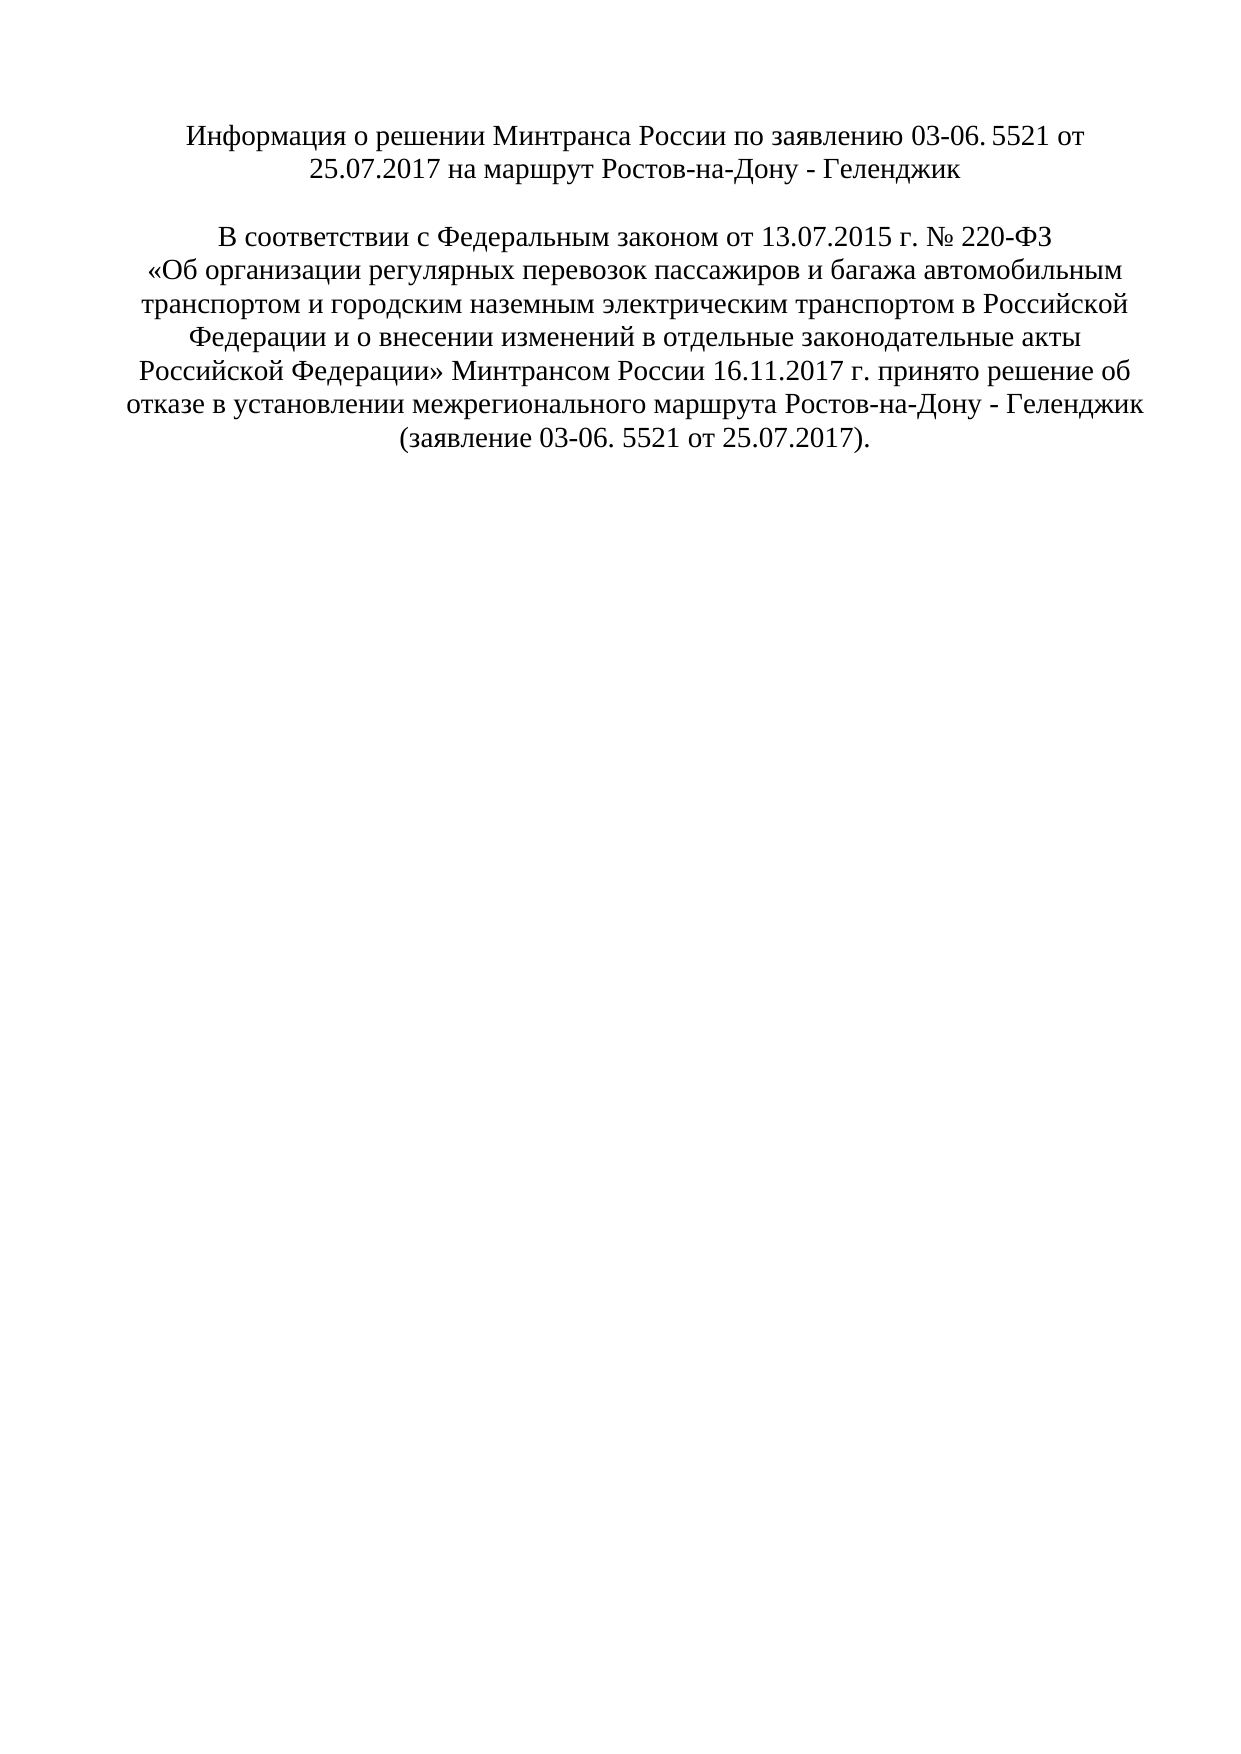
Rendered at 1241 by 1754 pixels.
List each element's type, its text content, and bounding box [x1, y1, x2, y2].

text В соответствии с Федеральным законом от 13.07.2015 г. № 220-ФЗ «Об организации регулярных перевозок пассажиров и багажа автомобильным транспортом и городским наземным электрическим транспортом в Российской Федерации и о внесении изменений в отдельные законодательные акты Российской Федерации» Минтрансом России 16.11.2017 г. принято решение об отказе в установлении межрегионального маршрута Ростов-на-Дону - Геленджик (заявление 03-06. 5521 от 25.07.2017). [118, 219, 1152, 453]
text Информация о решении Минтранса России по заявлению 03-06. 5521 от 25.07.2017 на маршрут Ростов-на-Дону - Геленджик [118, 118, 1152, 185]
